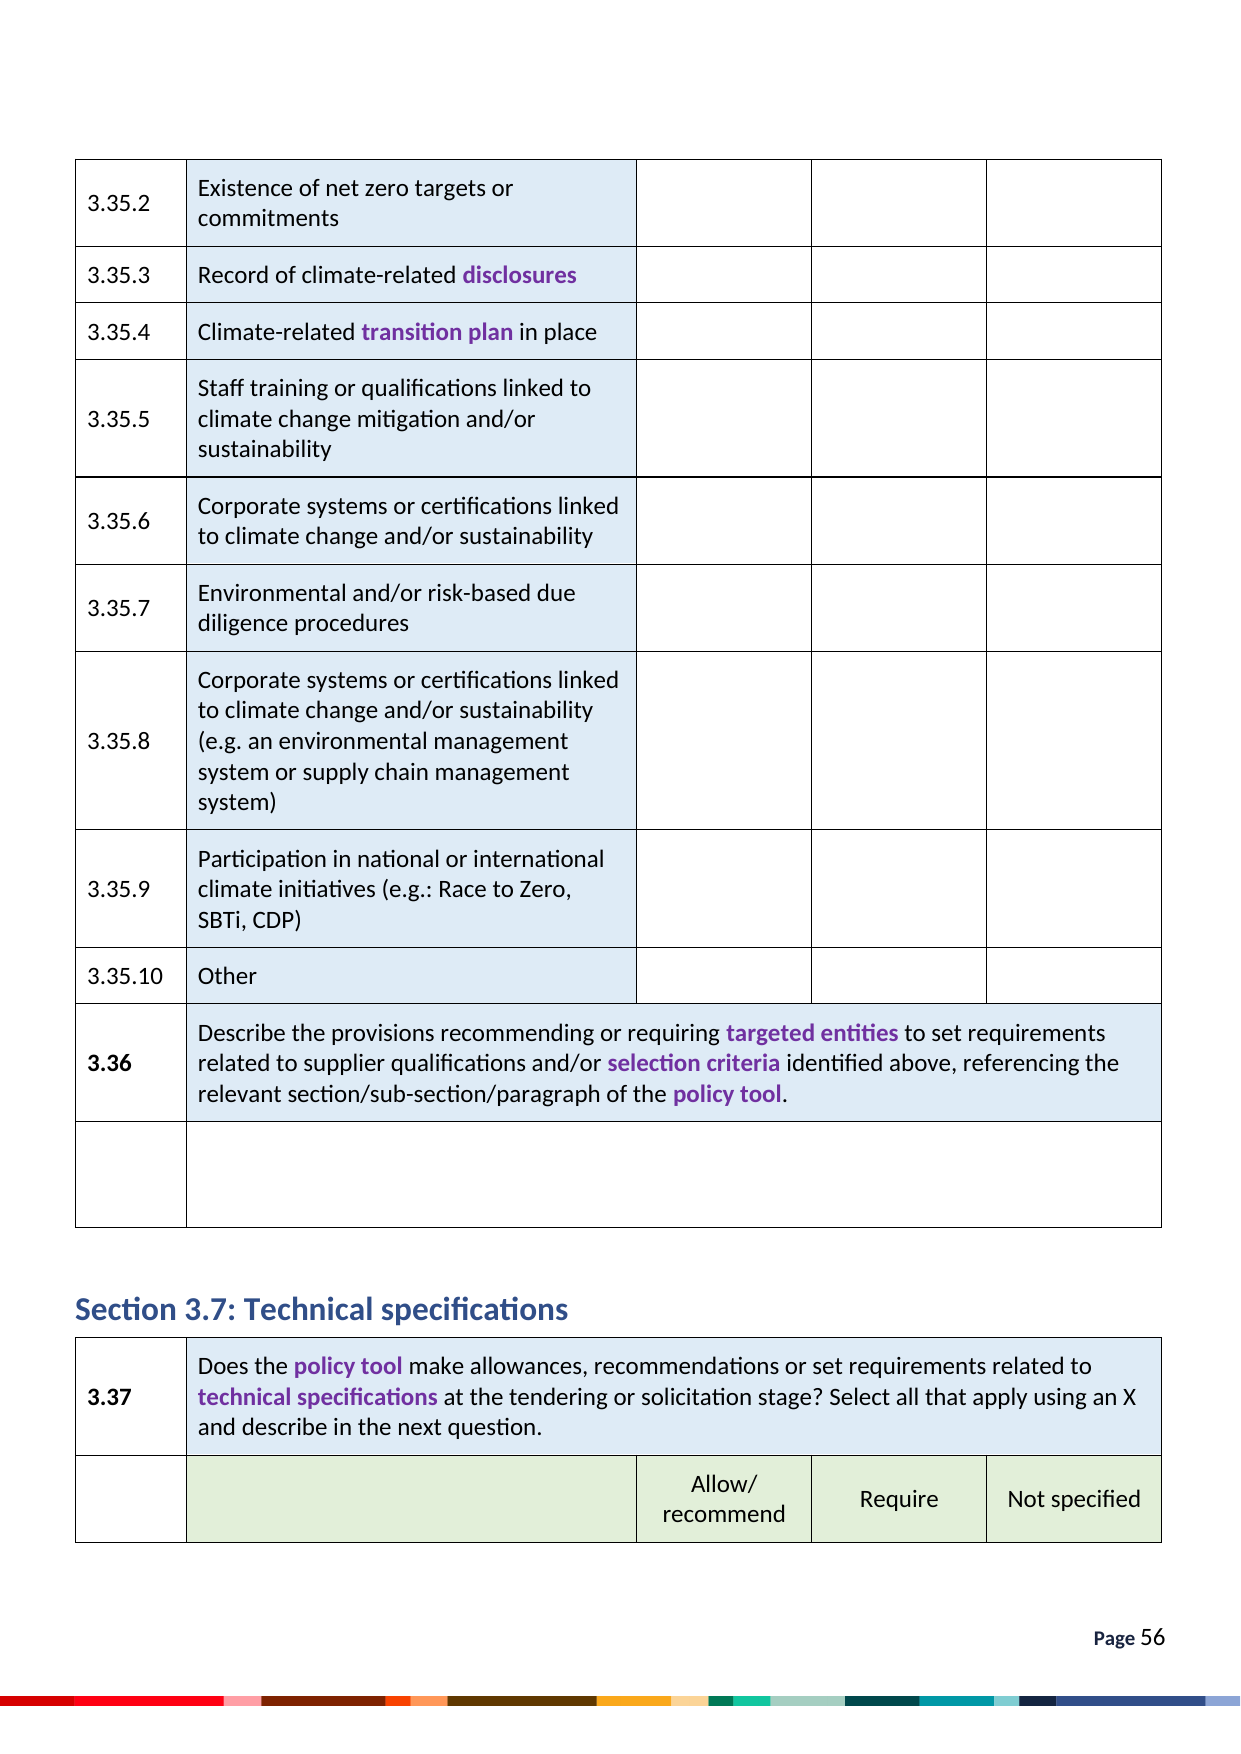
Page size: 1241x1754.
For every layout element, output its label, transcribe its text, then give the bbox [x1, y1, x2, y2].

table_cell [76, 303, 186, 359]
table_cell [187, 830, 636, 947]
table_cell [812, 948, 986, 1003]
picture [0, 1696, 1241, 1706]
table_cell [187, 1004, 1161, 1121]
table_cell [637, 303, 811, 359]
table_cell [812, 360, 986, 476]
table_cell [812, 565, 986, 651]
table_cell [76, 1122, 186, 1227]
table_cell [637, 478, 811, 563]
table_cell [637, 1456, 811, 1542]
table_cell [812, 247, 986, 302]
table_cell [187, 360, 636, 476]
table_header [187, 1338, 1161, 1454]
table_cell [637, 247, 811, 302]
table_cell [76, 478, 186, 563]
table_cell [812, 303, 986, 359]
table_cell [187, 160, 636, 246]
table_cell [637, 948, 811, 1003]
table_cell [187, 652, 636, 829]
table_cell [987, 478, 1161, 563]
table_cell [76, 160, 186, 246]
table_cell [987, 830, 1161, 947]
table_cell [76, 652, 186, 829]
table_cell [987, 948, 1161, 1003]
subtitle Section 3.7: Technical specifications [75, 1288, 1165, 1329]
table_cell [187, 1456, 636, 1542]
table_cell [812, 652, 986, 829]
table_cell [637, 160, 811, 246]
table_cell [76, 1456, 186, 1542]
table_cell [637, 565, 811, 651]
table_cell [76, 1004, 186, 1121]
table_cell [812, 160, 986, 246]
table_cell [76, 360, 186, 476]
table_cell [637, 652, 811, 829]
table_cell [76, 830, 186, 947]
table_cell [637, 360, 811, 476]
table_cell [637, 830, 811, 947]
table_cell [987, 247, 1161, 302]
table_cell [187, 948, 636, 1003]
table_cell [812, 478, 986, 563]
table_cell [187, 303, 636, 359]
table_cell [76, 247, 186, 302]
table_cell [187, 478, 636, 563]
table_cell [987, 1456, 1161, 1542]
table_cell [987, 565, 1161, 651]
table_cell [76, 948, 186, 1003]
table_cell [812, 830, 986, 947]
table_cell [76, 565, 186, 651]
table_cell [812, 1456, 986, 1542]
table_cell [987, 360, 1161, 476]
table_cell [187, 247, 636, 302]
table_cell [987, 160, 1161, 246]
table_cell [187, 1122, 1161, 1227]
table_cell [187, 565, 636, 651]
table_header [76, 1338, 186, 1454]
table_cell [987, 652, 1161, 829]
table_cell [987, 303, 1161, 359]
